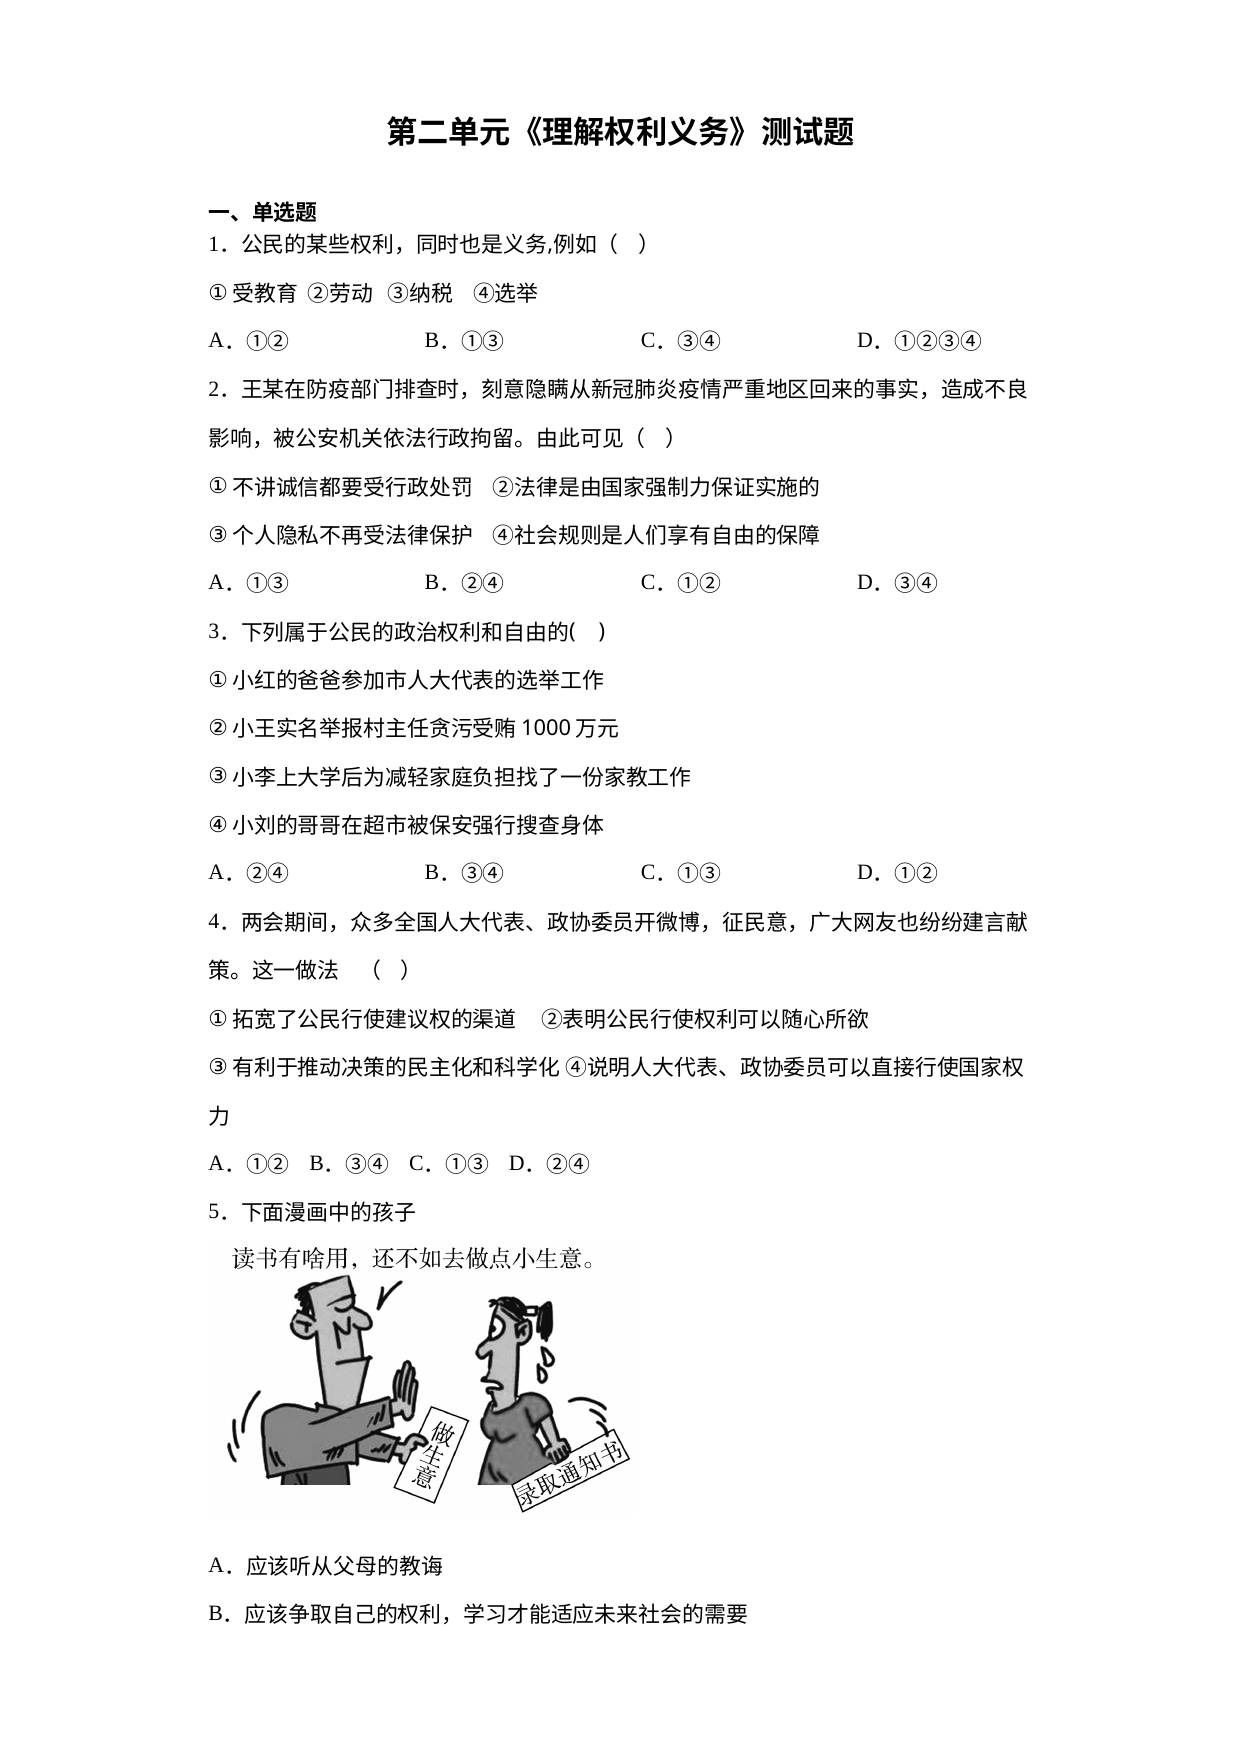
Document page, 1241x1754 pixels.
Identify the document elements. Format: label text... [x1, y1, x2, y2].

text 1．公民的某些权利，同时也是义务,例如（ ） [208, 227, 1032, 259]
text ③有利于推动决策的民主化和科学化 ④说明人大代表、政协委员可以直接行使国家权力 [208, 1049, 1032, 1131]
text 一、单选题 [208, 194, 1032, 227]
text ②小王实名举报村主任贪污受贿1000万元 [208, 711, 1032, 743]
text 5．下面漫画中的孩子 [208, 1195, 1032, 1227]
text A．①② B．①③ C．③④ D．①②③④ [208, 324, 1032, 356]
text ③小李上大学后为减轻家庭负担找了一份家教工作 [208, 759, 1032, 792]
text ④小刘的哥哥在超市被保安强行搜查身体 [208, 807, 1032, 840]
text B．应该争取自己的权利，学习才能适应未来社会的需要 [208, 1597, 1032, 1629]
text ①不讲诚信都要受行政处罚 ②法律是由国家强制力保证实施的 [208, 469, 1032, 502]
text ③个人隐私不再受法律保护 ④社会规则是人们享有自由的保障 [208, 517, 1032, 550]
text 2．王某在防疫部门排查时，刻意隐瞒从新冠肺炎疫情严重地区回来的事实，造成不良影响，被公安机关依法行政拘留。由此可见（ ） [208, 372, 1032, 453]
picture [208, 1243, 640, 1514]
text 3．下列属于公民的政治权利和自由的( ) [208, 614, 1032, 647]
text ①拓宽了公民行使建议权的渠道 ②表明公民行使权利可以随心所欲 [208, 1001, 1032, 1034]
text ①受教育 ②劳动 ③纳税 ④选举 [208, 275, 1032, 308]
text 4．两会期间，众多全国人大代表、政协委员开微博，征民意，广大网友也纷纷建言献策。这一做法 （ ） [208, 904, 1032, 985]
text A．①③ B．②④ C．①② D．③④ [208, 566, 1032, 598]
text ①小红的爸爸参加市人大代表的选举工作 [208, 662, 1032, 695]
text A．应该听从父母的教诲 [208, 1548, 1032, 1581]
text A．①② B．③④ C．①③ D．②④ [208, 1147, 1032, 1179]
text A．②④ B．③④ C．①③ D．①② [208, 856, 1032, 888]
text 第二单元《理解权利义务》测试题 [208, 97, 1032, 162]
